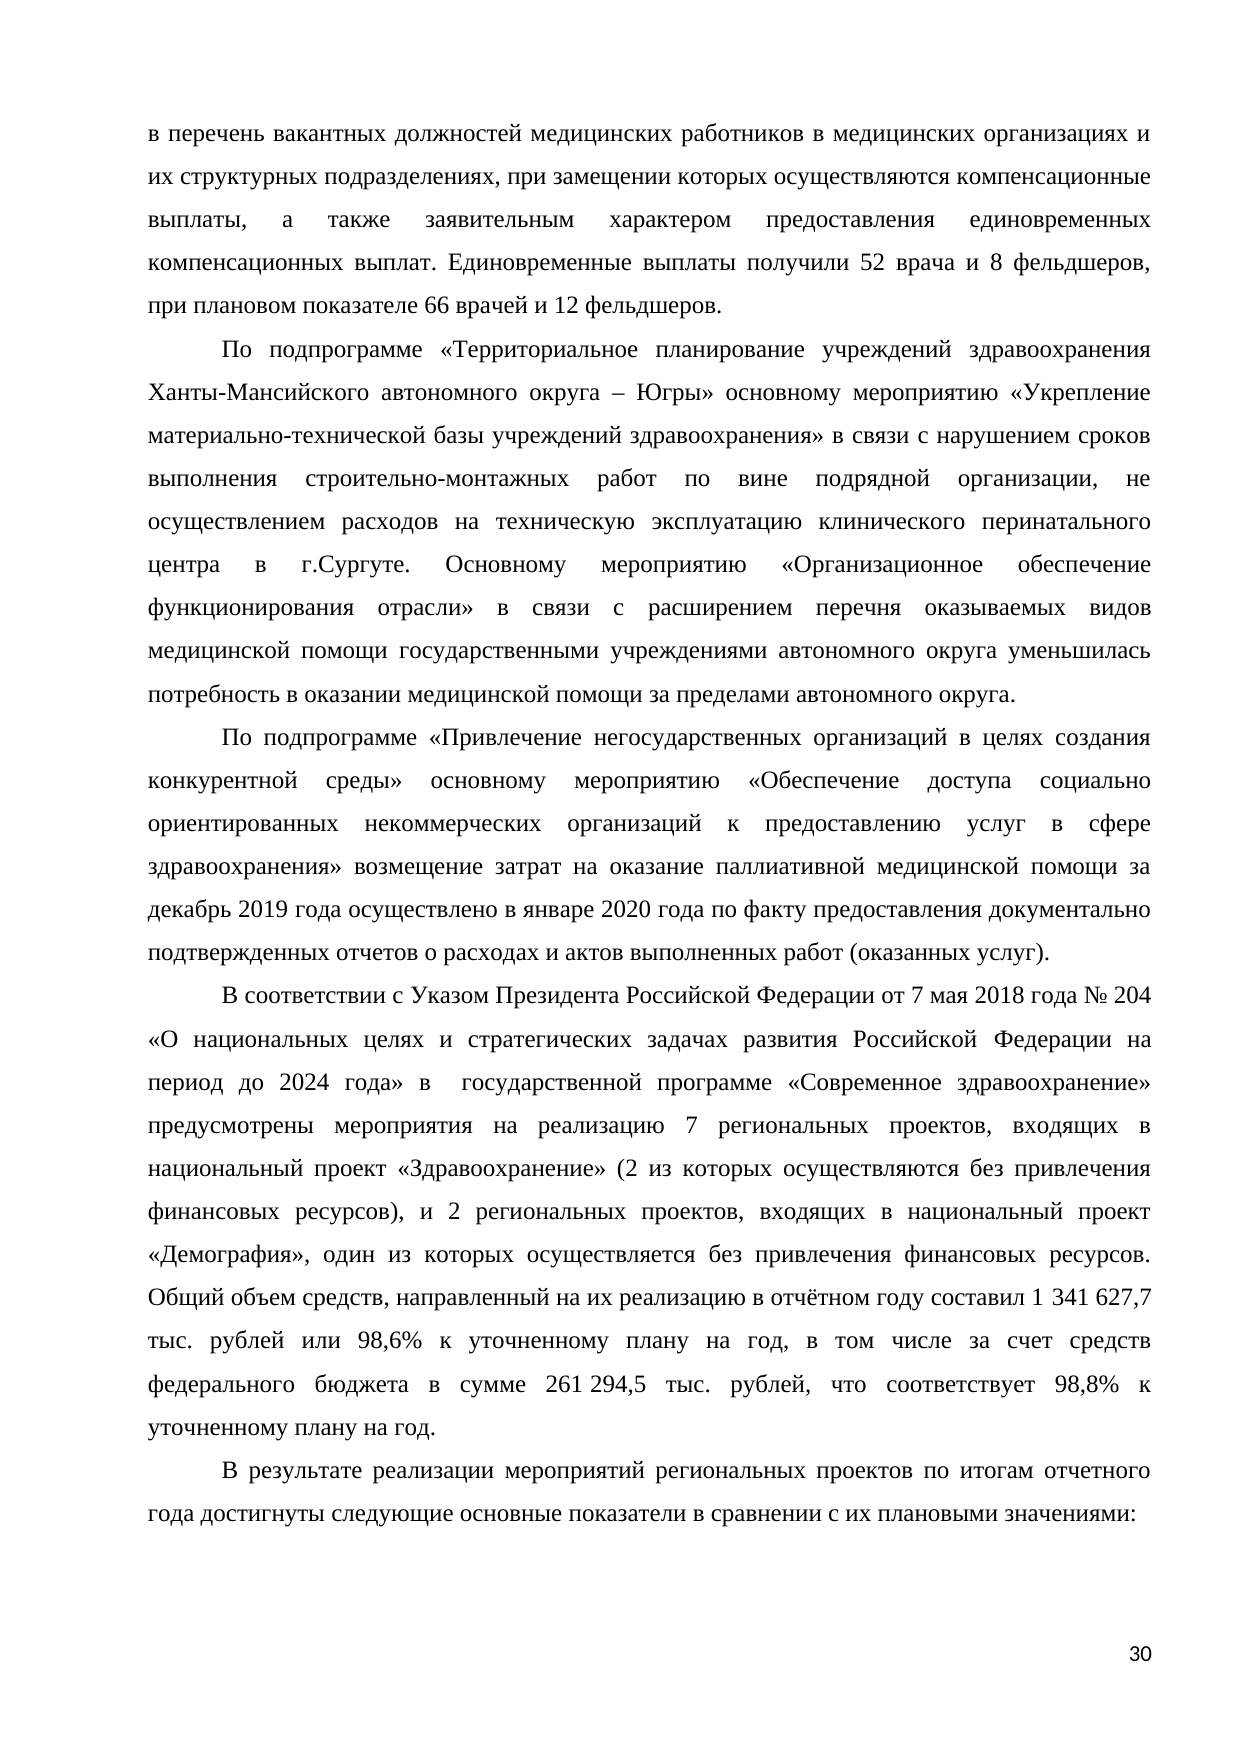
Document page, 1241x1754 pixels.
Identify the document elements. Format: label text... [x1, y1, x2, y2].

text В результате реализации мероприятий региональных проектов по итогам отчетного года достигнуты следующие основные показатели в сравнении с их плановыми значениями: [148, 1455, 1152, 1527]
text По подпрограмме «Привлечение негосударственных организаций в целях создания конкурентной среды» основному мероприятию «Обеспечение доступа социально ориентированных некоммерческих организаций к предоставлению услуг в сфере здравоохранения» возмещение затрат на оказание паллиативной медицинской помощи за декабрь 2019 года осуществлено в январе 2020 года по факту предоставления документально подтвержденных отчетов о расходах и актов выполненных работ (оказанных услуг). [148, 722, 1152, 966]
text По подпрограмме «Территориальное планирование учреждений здравоохранения Ханты-Мансийского автономного округа – Югры» основному мероприятию «Укрепление материально-технической базы учреждений здравоохранения» в связи с нарушением сроков выполнения строительно-монтажных работ по вине подрядной организации, не осуществлением расходов на техническую эксплуатацию клинического перинатального центра в г.Сургуте. Основному мероприятию «Организационное обеспечение функционирования отрасли» в связи с расширением перечня оказываемых видов медицинской помощи государственными учреждениями автономного округа уменьшилась потребность в оказании медицинской помощи за пределами автономного округа. [148, 334, 1152, 707]
text В соответствии с Указом Президента Российской Федерации от 7 мая 2018 года № 204 «О национальных целях и стратегических задачах развития Российской Федерации на период до 2024 года» в государственной программе «Современное здравоохранение» предусмотрены мероприятия на реализацию 7 региональных проектов, входящих в национальный проект «Здравоохранение» (2 из которых осуществляются без привлечения финансовых ресурсов), и 2 региональных проектов, входящих в национальный проект «Демография», один из которых осуществляется без привлечения финансовых ресурсов. Общий объем средств, направленный на их реализацию в отчётном году составил 1 341 627,7 тыс. рублей или 98,6% к уточненному плану на год, в том числе за счет средств федерального бюджета в сумме 261 294,5 тыс. рублей, что соответствует 98,8% к уточненному плану на год. [148, 981, 1152, 1441]
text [148, 118, 1152, 319]
